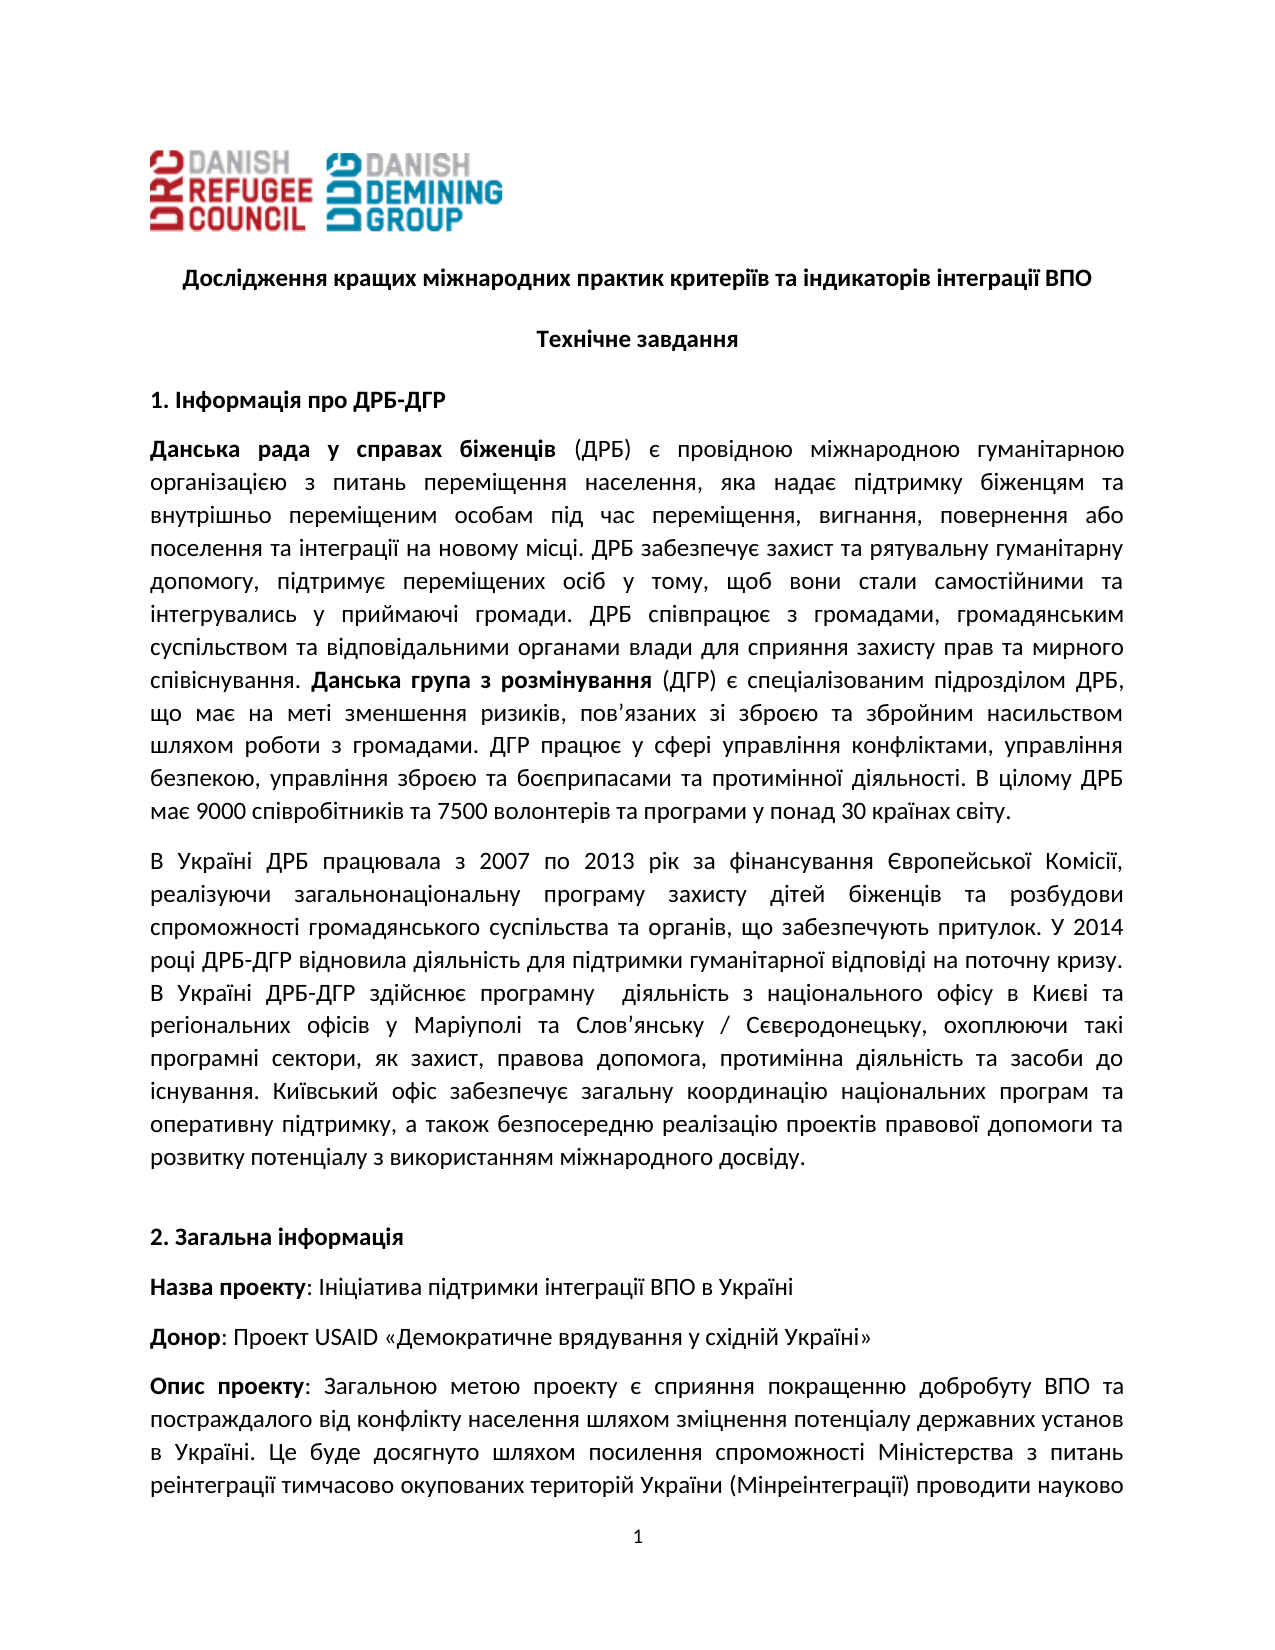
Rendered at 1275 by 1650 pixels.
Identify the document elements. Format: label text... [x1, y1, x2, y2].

text Технічне завдання [150, 323, 1125, 353]
text 1. Інформація про ДРБ-ДГР [150, 384, 1125, 414]
text Назва проекту: Ініціатива підтримки інтеграції ВПО в Україні [150, 1271, 1125, 1302]
text 2. Загальна інформація [150, 1221, 1125, 1252]
text Дослідження кращих міжнародних практик критеріїв та індикаторів інтеграції ВПО [150, 262, 1125, 292]
text В Україні ДРБ працювала з 2007 по 2013 рік за фінансування Європейської Комісії, реалізуючи загальнонаціональну програму захисту дітей біженців та розбудови спроможності громадянського суспільства та органів, що забезпечують притулок. У 2014 році ДРБ-ДГР відновила діяльність для підтримки гуманітарної відповіді на поточну кризу. В Україні ДРБ-ДГР здійснює програмну діяльність з національного офісу в Києві та регіональних офісів у Маріуполі та Слов’янську / Сєвєродонецьку, охоплюючи такі програмні сектори, як захист, правова допомога, протимінна діяльність та засоби до існування. Київський офіс забезпечує загальну координацію національних програм та оперативну підтримку, а також безпосередню реалізацію проектів правової допомоги та розвитку потенціалу з використанням міжнародного досвіду. [150, 845, 1125, 1172]
picture [411, 213, 419, 226]
text Донор: Проект USAID «Демократичне врядування у східній Україні» [150, 1321, 1125, 1351]
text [150, 1370, 1125, 1499]
text Данська рада у справах біженців (ДРБ) є провідною міжнародною гуманітарною організацією з питань переміщення населення, яка надає підтримку біженцям та внутрішньо переміщеним особам під час переміщення, вигнання, повернення або поселення та інтеграції на новому місці. ДРБ забезпечує захист та рятувальну гуманітарну допомогу, підтримує переміщених осіб у тому, щоб вони стали самостійними та інтегрувались у приймаючі громади. ДРБ співпрацює з громадами, громадянським суспільством та відповідальними органами влади для сприяння захисту прав та мирного співіснування. Данська група з розмінування (ДГР) є спеціалізованим підрозділом ДРБ, що має на меті зменшення ризиків, пов’язаних зі зброєю та збройним насильством шляхом роботи з громадами. ДГР працює у сфері управління конфліктами, управління безпекою, управління зброєю та боєприпасами та протимінної діяльності. В цілому ДРБ має 9000 співробітників та 7500 волонтерів та програми у понад 30 країнах світу. [150, 433, 1125, 826]
picture [150, 150, 503, 232]
